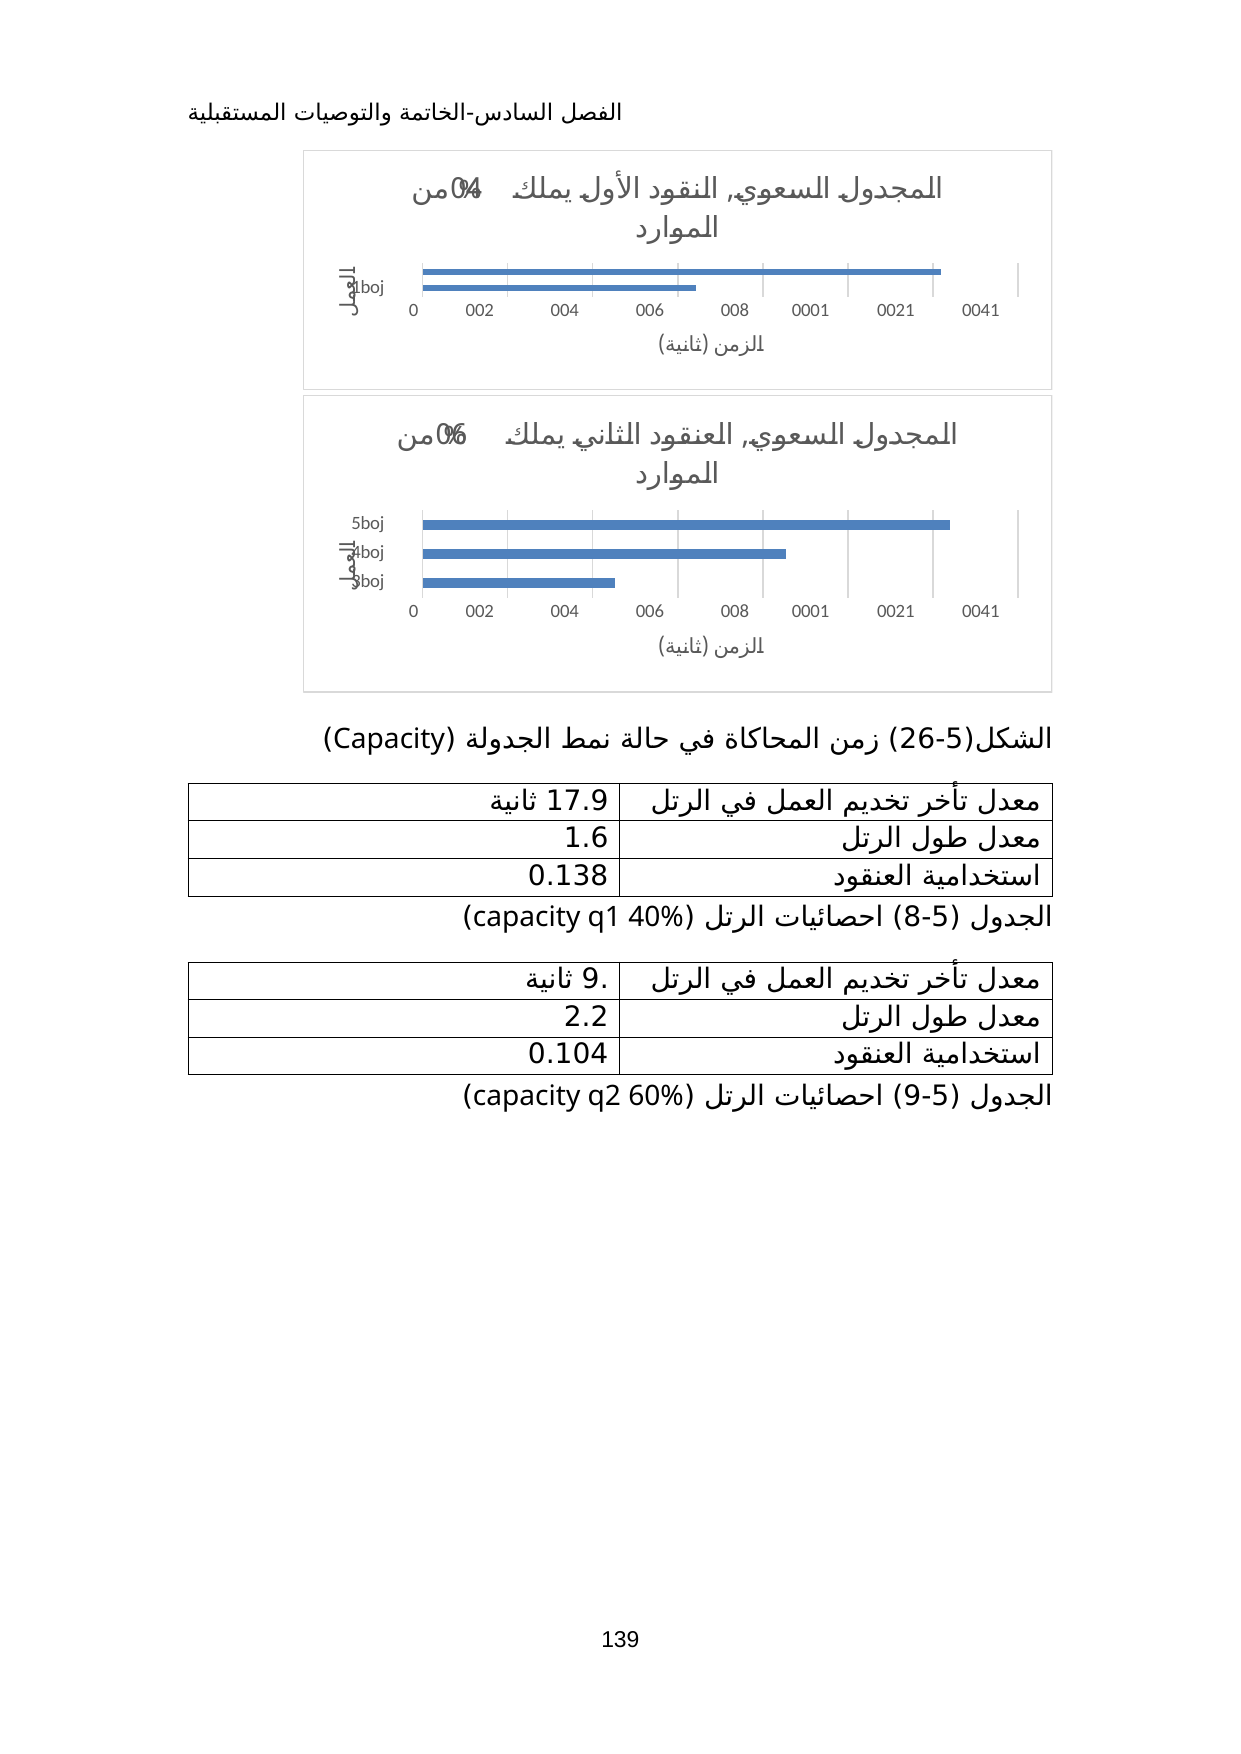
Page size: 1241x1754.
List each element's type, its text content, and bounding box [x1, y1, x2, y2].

table_cell 0.138 [189, 859, 619, 896]
table_cell 1.6 [189, 821, 619, 858]
text الشكل(5-26) زمن المحاكاة في حالة نمط الجدولة (Capacity) [187, 718, 1053, 756]
table_cell معدل طول الرتل [620, 1000, 1052, 1037]
table_cell 2.2 [189, 1000, 619, 1037]
table_header 17.9 ثانية [189, 784, 619, 820]
table_cell استخدامية العنقود [620, 859, 1052, 896]
table_header معدل تأخر تخديم العمل في الرتل [620, 784, 1052, 820]
table_cell معدل طول الرتل [620, 821, 1052, 858]
table_header .9 ثانية [189, 963, 619, 999]
table_header معدل تأخر تخديم العمل في الرتل [620, 963, 1052, 999]
text الجدول (5-8) احصائيات الرتل (capacity q1 40%) [187, 897, 1053, 935]
text الجدول (5-9) احصائيات الرتل (capacity q2 60%) [187, 1075, 1053, 1114]
table_cell استخدامية العنقود [620, 1038, 1052, 1074]
table_cell 0.104 [189, 1038, 619, 1074]
